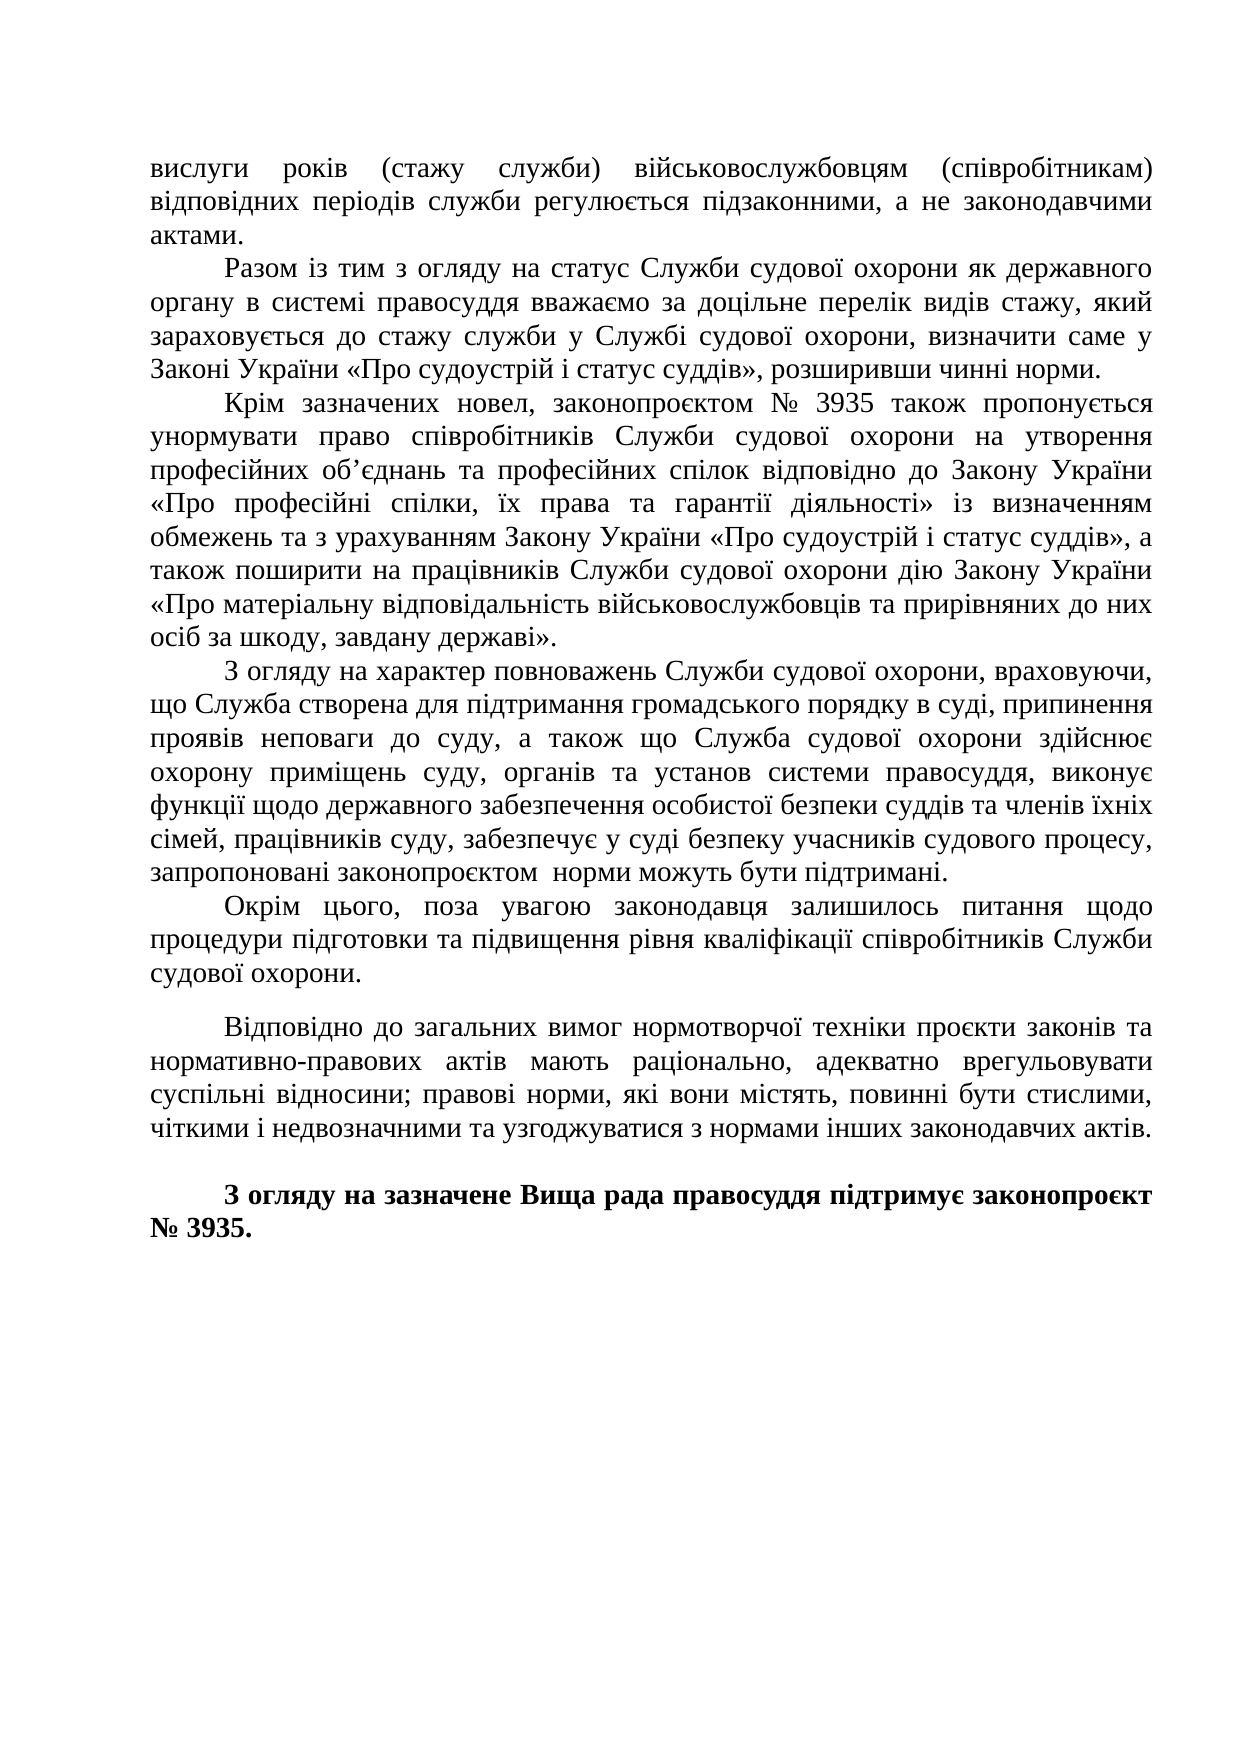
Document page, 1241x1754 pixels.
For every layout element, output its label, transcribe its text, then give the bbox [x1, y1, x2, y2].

list Окрім цього, поза увагою законодавця залишилось питання щодо процедури підготовки та підвищення рівня кваліфікації співробітників Служби судової охорони. [150, 888, 1154, 988]
text З огляду на зазначене Вища рада правосуддя підтримує законопроєкт № 3935. [150, 1177, 1154, 1244]
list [150, 150, 1154, 251]
list Крім зазначених новел, законопроєктом № 3935 також пропонується унормувати право співробітників Служби судової охорони на утворення професійних об’єднань та професійних спілок відповідно до Закону України «Про професійні спілки, їх права та гарантії діяльності» із визначенням обмежень та з урахуванням Закону України «Про судоустрій і статус суддів», а також поширити на працівників Служби судової охорони дію Закону України «Про матеріальну відповідальність військовослужбовців та прирівняних до них осіб за шкоду, завдану державі». [150, 385, 1154, 653]
list З огляду на характер повноважень Служби судової охорони, враховуючи, що Служба створена для підтримання громадського порядку в суді, припинення проявів неповаги до суду, а також що Служба судової охорони здійснює охорону приміщень суду, органів та установ системи правосуддя, виконує функції щодо державного забезпечення особистої безпеки суддів та членів їхніх сімей, працівників суду, забезпечує у суді безпеку учасників судового процесу, запропоновані законопроєктом норми можуть бути підтримані. [150, 653, 1154, 888]
list Разом із тим з огляду на статус Служби судової охорони як державного органу в системі правосуддя вважаємо за доцільне перелік видів стажу, який зараховується до стажу служби у Службі судової охорони, визначити саме у Законі України «Про судоустрій і статус суддів», розширивши чинні норми. [150, 251, 1154, 385]
text Відповідно до загальних вимог нормотворчої техніки проєкти законів та нормативно-правових актів мають раціонально, адекватно врегульовувати суспільні відносини; правові норми, які вони містять, повинні бути стислими, чіткими і недвозначними та узгоджуватися з нормами інших законодавчих актів. [150, 1009, 1154, 1143]
